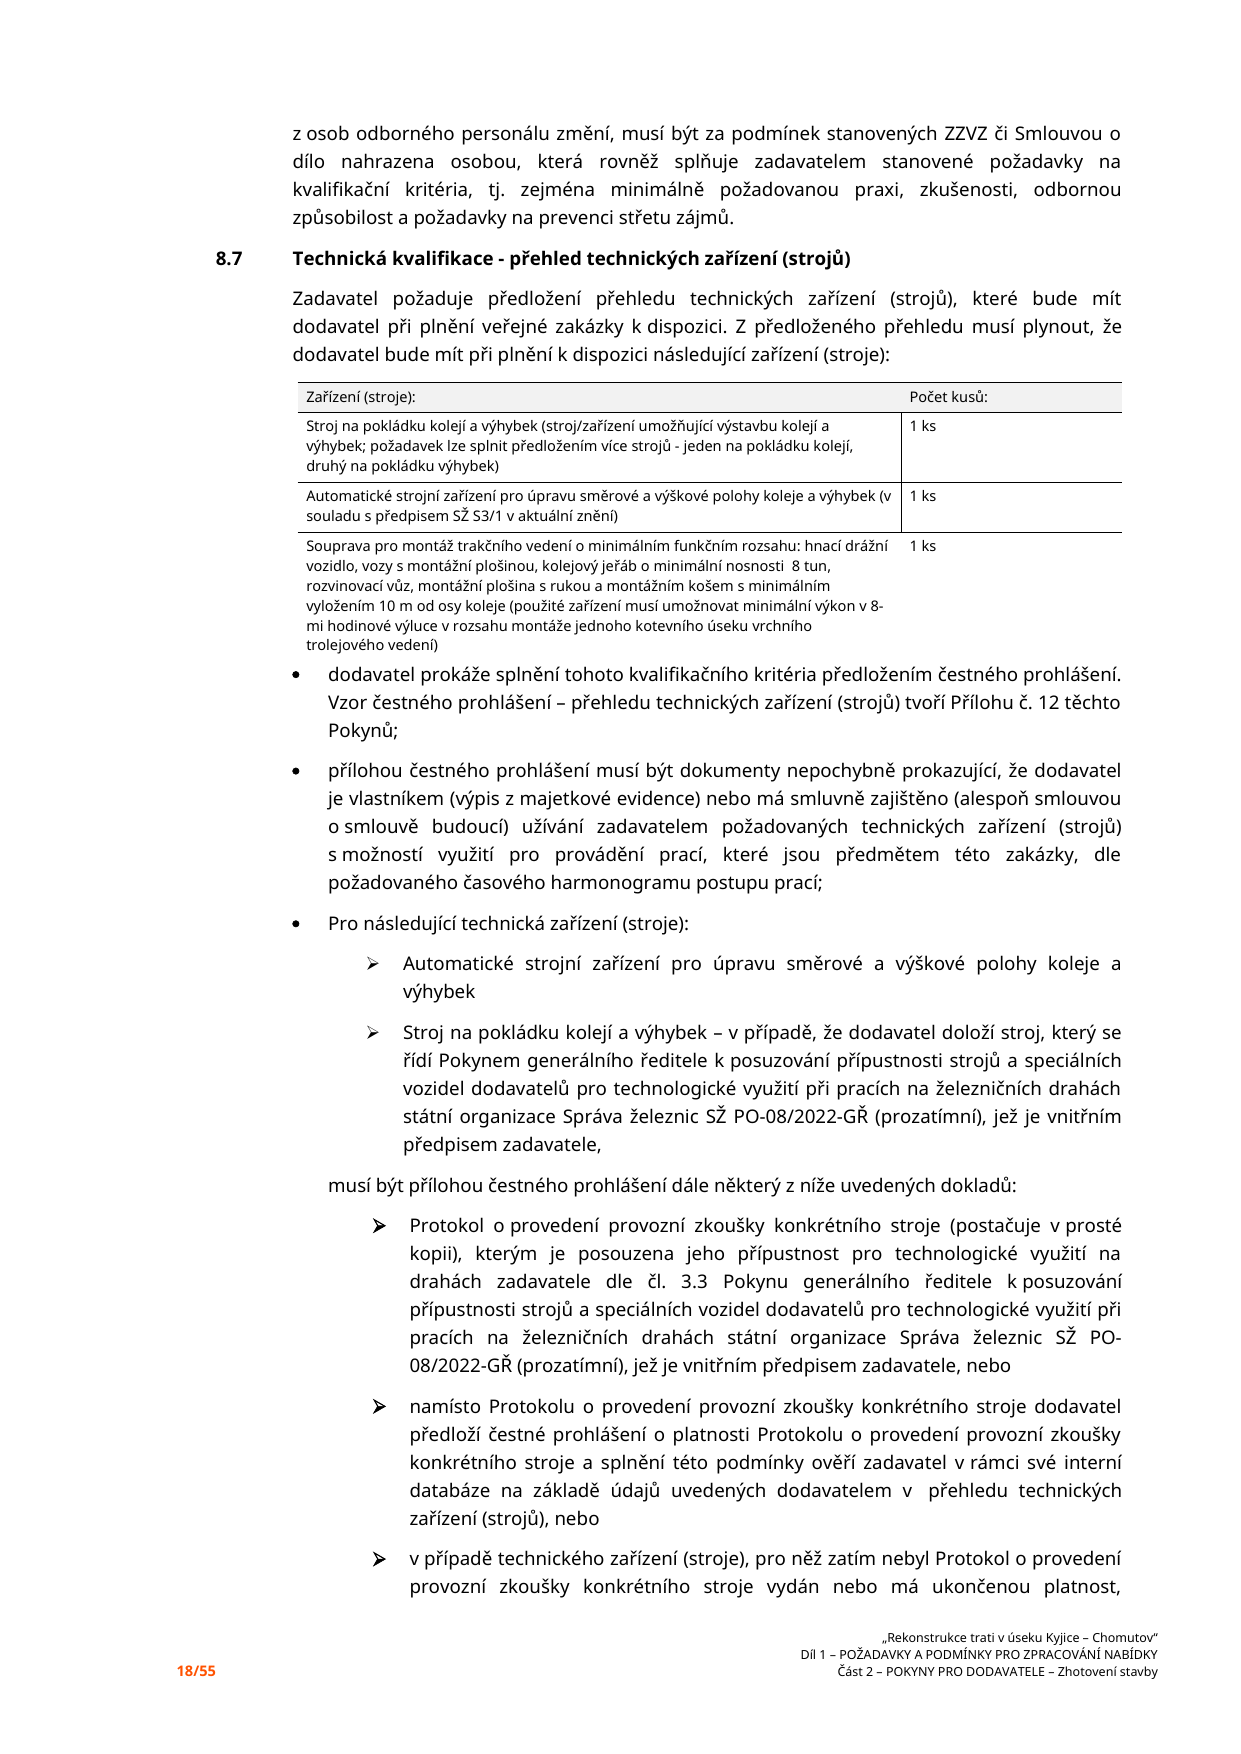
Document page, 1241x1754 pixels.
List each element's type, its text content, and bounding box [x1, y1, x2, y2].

table_cell 1 ks [902, 483, 1122, 532]
list namísto Protokolu o provedení provozní zkoušky konkrétního stroje dodavatel předloží čestné prohlášení o platnosti Protokolu o provedení provozní zkoušky konkrétního stroje a splnění této podmínky ověří zadavatel v rámci své interní databáze na základě údajů uvedených dodavatelem v přehledu technických zařízení (strojů), nebo [372, 1393, 1122, 1531]
text Technická kvalifikace - přehled technických zařízení (strojů) [216, 245, 1122, 271]
list Automatické strojní zařízení pro úpravu směrové a výškové polohy koleje a výhybek [365, 951, 1122, 1004]
text Zadavatel požaduje předložení přehledu technických zařízení (strojů), které bude mít dodavatel při plnění veřejné zakázky k dispozici. Z předloženého přehledu musí plynout, že dodavatel bude mít při plnění k dispozici následující zařízení (stroje): [292, 286, 1122, 367]
text Pro následující technická zařízení (stroje): [292, 910, 1122, 936]
table_cell 1 ks [902, 413, 1122, 482]
text dodavatel prokáže splnění tohoto kvalifikačního kritéria předložením čestného prohlášení. Vzor čestného prohlášení – přehledu technických zařízení (strojů) tvoří Přílohu č. 12 těchto Pokynů; [292, 661, 1122, 743]
table_cell Souprava pro montáž trakčního vedení o minimálním funkčním rozsahu: hnací drážní vozidlo, vozy s montážní plošinou, kolejový jeřáb o minimální nosnosti 8 tun, rozvinovací vůz, montážní plošina s rukou a montážním košem s minimálním vyložením 10 m od osy koleje (použité zařízení musí umožnovat minimální výkon v 8-mi hodinové výluce v rozsahu montáže jednoho kotevního úseku vrchního trolejového vedení) [298, 533, 901, 661]
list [372, 1546, 1122, 1599]
text přílohou čestného prohlášení musí být dokumenty nepochybně prokazující, že dodavatel je vlastníkem (výpis z majetkové evidence) nebo má smluvně zajištěno (alespoň smlouvou o smlouvě budoucí) užívání zadavatelem požadovaných technických zařízení (strojů) s možností využití pro provádění prací, které jsou předmětem této zakázky, dle požadovaného časového harmonogramu postupu prací; [292, 758, 1122, 895]
list Protokol o provedení provozní zkoušky konkrétního stroje (postačuje v prosté kopii), kterým je posouzena jeho přípustnost pro technologické využití na drahách zadavatele dle čl. 3.3 Pokynu generálního ředitele k posuzování přípustnosti strojů a speciálních vozidel dodavatelů pro technologické využití při pracích na železničních drahách státní organizace Správa železnic SŽ PO-08/2022-GŘ (prozatímní), jež je vnitřním předpisem zadavatele, nebo [372, 1212, 1122, 1378]
table_cell Stroj na pokládku kolejí a výhybek (stroj/zařízení umožňující výstavbu kolejí a výhybek; požadavek lze splnit předložením více strojů - jeden na pokládku kolejí, druhý na pokládku výhybek) [298, 413, 901, 482]
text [292, 121, 1122, 230]
table_header Zařízení (stroje): [298, 383, 901, 412]
table_header Počet kusů: [901, 383, 1122, 412]
list Stroj na pokládku kolejí a výhybek – v případě, že dodavatel doloží stroj, který se řídí Pokynem generálního ředitele k posuzování přípustnosti strojů a speciálních vozidel dodavatelů pro technologické využití při pracích na železničních drahách státní organizace Správa železnic SŽ PO-08/2022-GŘ (prozatímní), jež je vnitřním předpisem zadavatele, [365, 1019, 1122, 1157]
list musí být přílohou čestného prohlášení dále některý z níže uvedených dokladů: [328, 1172, 1122, 1197]
table_cell Automatické strojní zařízení pro úpravu směrové a výškové polohy koleje a výhybek (v souladu s předpisem SŽ S3/1 v aktuální znění) [298, 483, 901, 532]
table_cell 1 ks [901, 533, 1122, 661]
